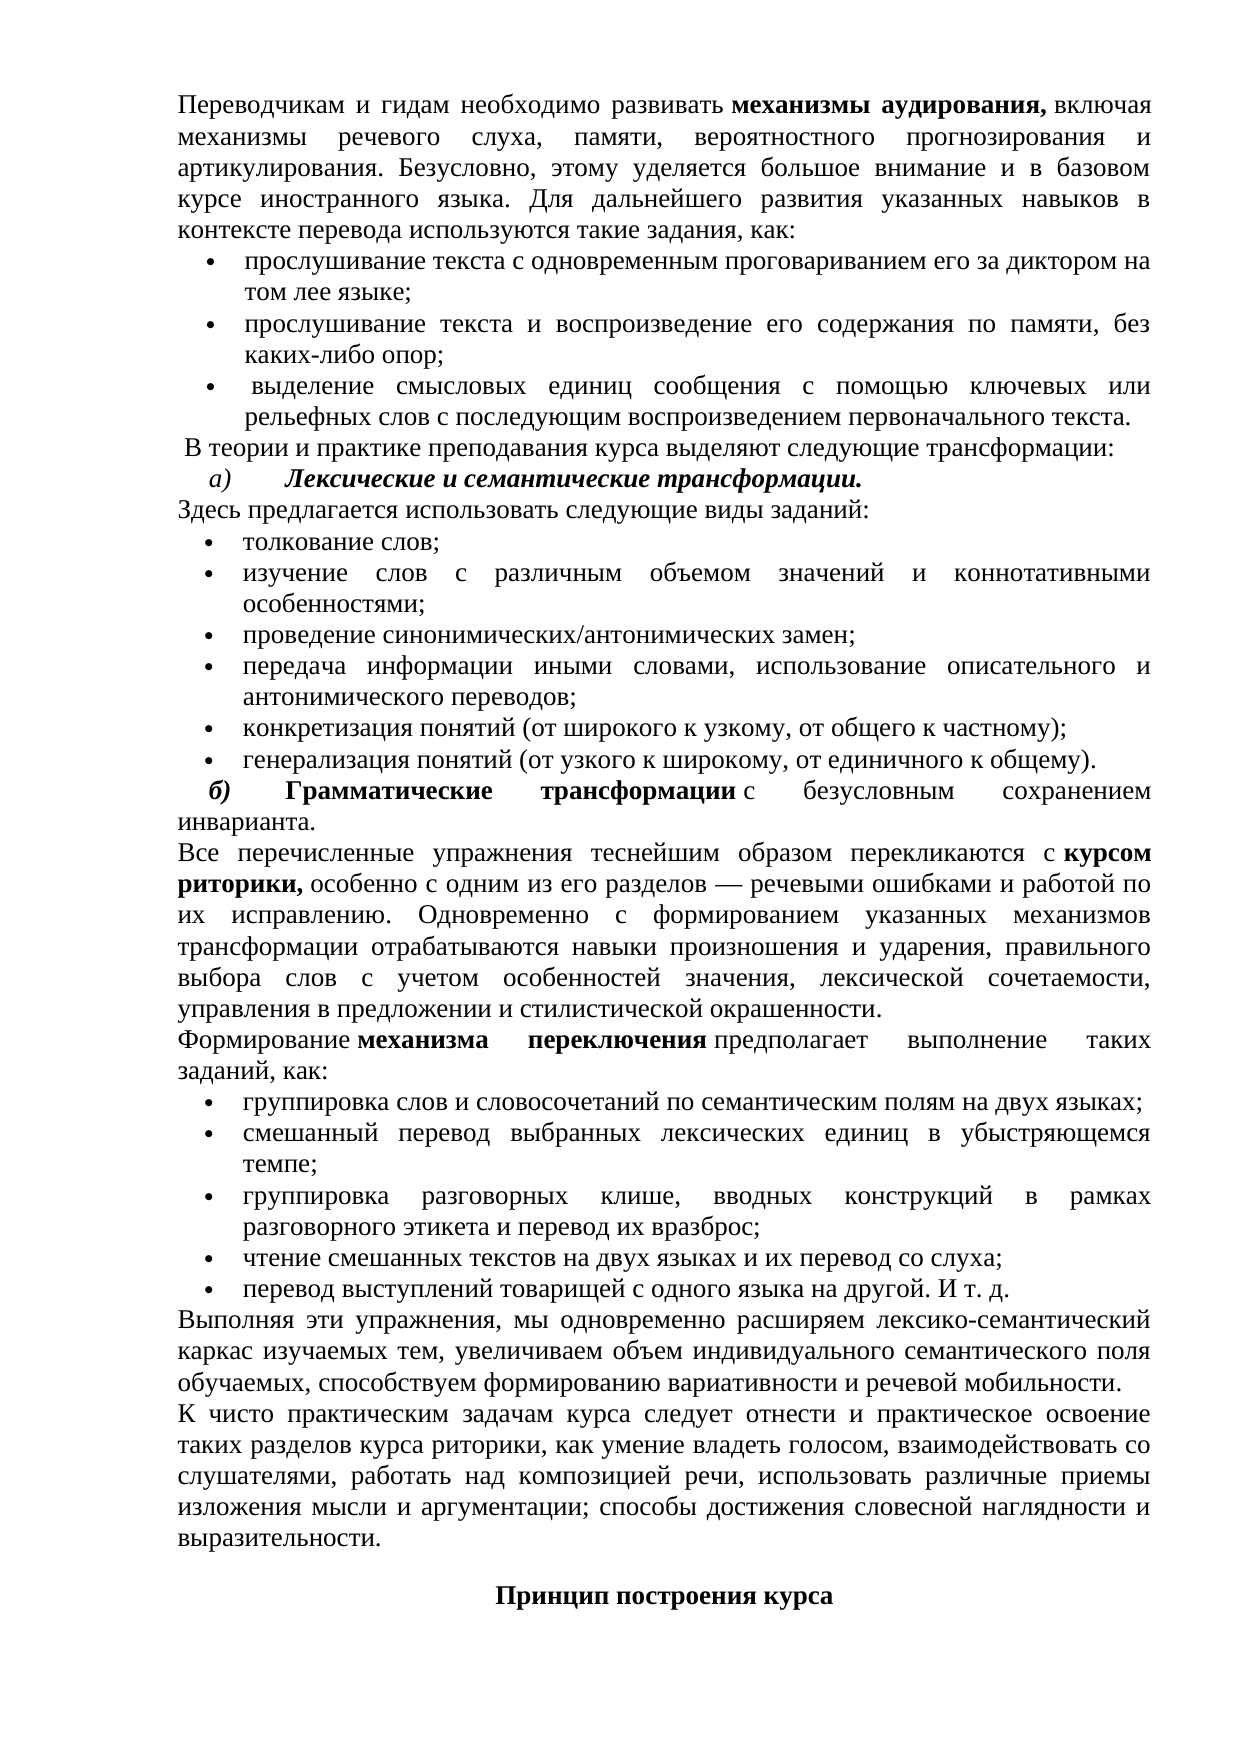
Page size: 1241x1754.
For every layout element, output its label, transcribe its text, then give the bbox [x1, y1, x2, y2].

list конкретизация понятий (от широкого к узкому, от общего к частному); [205, 712, 1152, 743]
list выделение смысловых единиц сообщения с помощью ключевых или рельефных слов с последующим воспроизведением первоначального текста. [207, 369, 1152, 431]
list передача информации иными словами, использование описательного и антонимического переводов; [205, 649, 1152, 712]
list прослушивание текста и воспроизведение его содержания по памяти, без каких-либо опор; [207, 307, 1152, 369]
list толкование слов; [205, 525, 1152, 556]
text а) Лексические и семантические трансформации. [177, 462, 1152, 493]
text Принцип построения курса [177, 1579, 1152, 1610]
list перевод выступлений товарищей с одного языка на другой. И т. д. [205, 1272, 1152, 1303]
text б) Грамматические трансформации с безусловным сохранением инварианта. [177, 774, 1152, 836]
list проведение синонимических/антонимических замен; [205, 618, 1152, 649]
text Переводчикам и гидам необходимо развивать механизмы аудирования, включая механизмы речевого слуха, памяти, вероятностного прогнозирования и артикулирования. Безусловно, этому уделяется большое внимание и в базовом курсе иностранного языка. Для дальнейшего развития указанных навыков в контексте перевода используются такие задания, как: [177, 89, 1152, 244]
list группировка разговорных клише, вводных конструкций в рамках разговорного этикета и перевод их вразброс; [205, 1179, 1152, 1241]
text В теории и практике преподавания курса выделяют следующие трансформации: [177, 431, 1152, 462]
list генерализация понятий (от узкого к широкому, от единичного к общему). [205, 743, 1152, 774]
text Формирование механизма переключения предполагает выполнение таких заданий, как: [177, 1023, 1152, 1085]
list смешанный перевод выбранных лексических единиц в убыстряющемся темпе; [205, 1116, 1152, 1179]
list прослушивание текста с одновременным проговариванием его за диктором на том лее языке; [207, 244, 1152, 307]
text Все перечисленные упражнения теснейшим образом перекликаются с курсом риторики, особенно с одним из его разделов — речевыми ошибками и работой по их исправлению. Одновременно с формированием указанных механизмов трансформации отрабатываются навыки произношения и ударения, правильного выбора слов с учетом особенностей значения, лексической сочетаемости, управления в предложении и стилистической окрашенности. [177, 836, 1152, 1023]
text Выполняя эти упражнения, мы одновременно расширяем лексико-семантический каркас изучаемых тем, увеличиваем объем индивидуального семантического поля обучаемых, способствуем формированию вариативности и речевой мобильности. [177, 1303, 1152, 1397]
list изучение слов с различным объемом значений и коннотативными особенностями; [205, 556, 1152, 618]
list чтение смешанных текстов на двух языках и их перевод со слуха; [205, 1241, 1152, 1272]
list группировка слов и словосочетаний по семантическим полям на двух языках; [205, 1085, 1152, 1116]
text К чисто практическим задачам курса следует отнести и практическое освоение таких разделов курса риторики, как умение владеть голосом, взаимодействовать со слушателями, работать над композицией речи, использовать различные приемы изложения мысли и аргументации; способы достижения словесной наглядности и выразительности. [177, 1397, 1152, 1552]
text Здесь предлагается использовать следующие виды заданий: [177, 493, 1152, 525]
